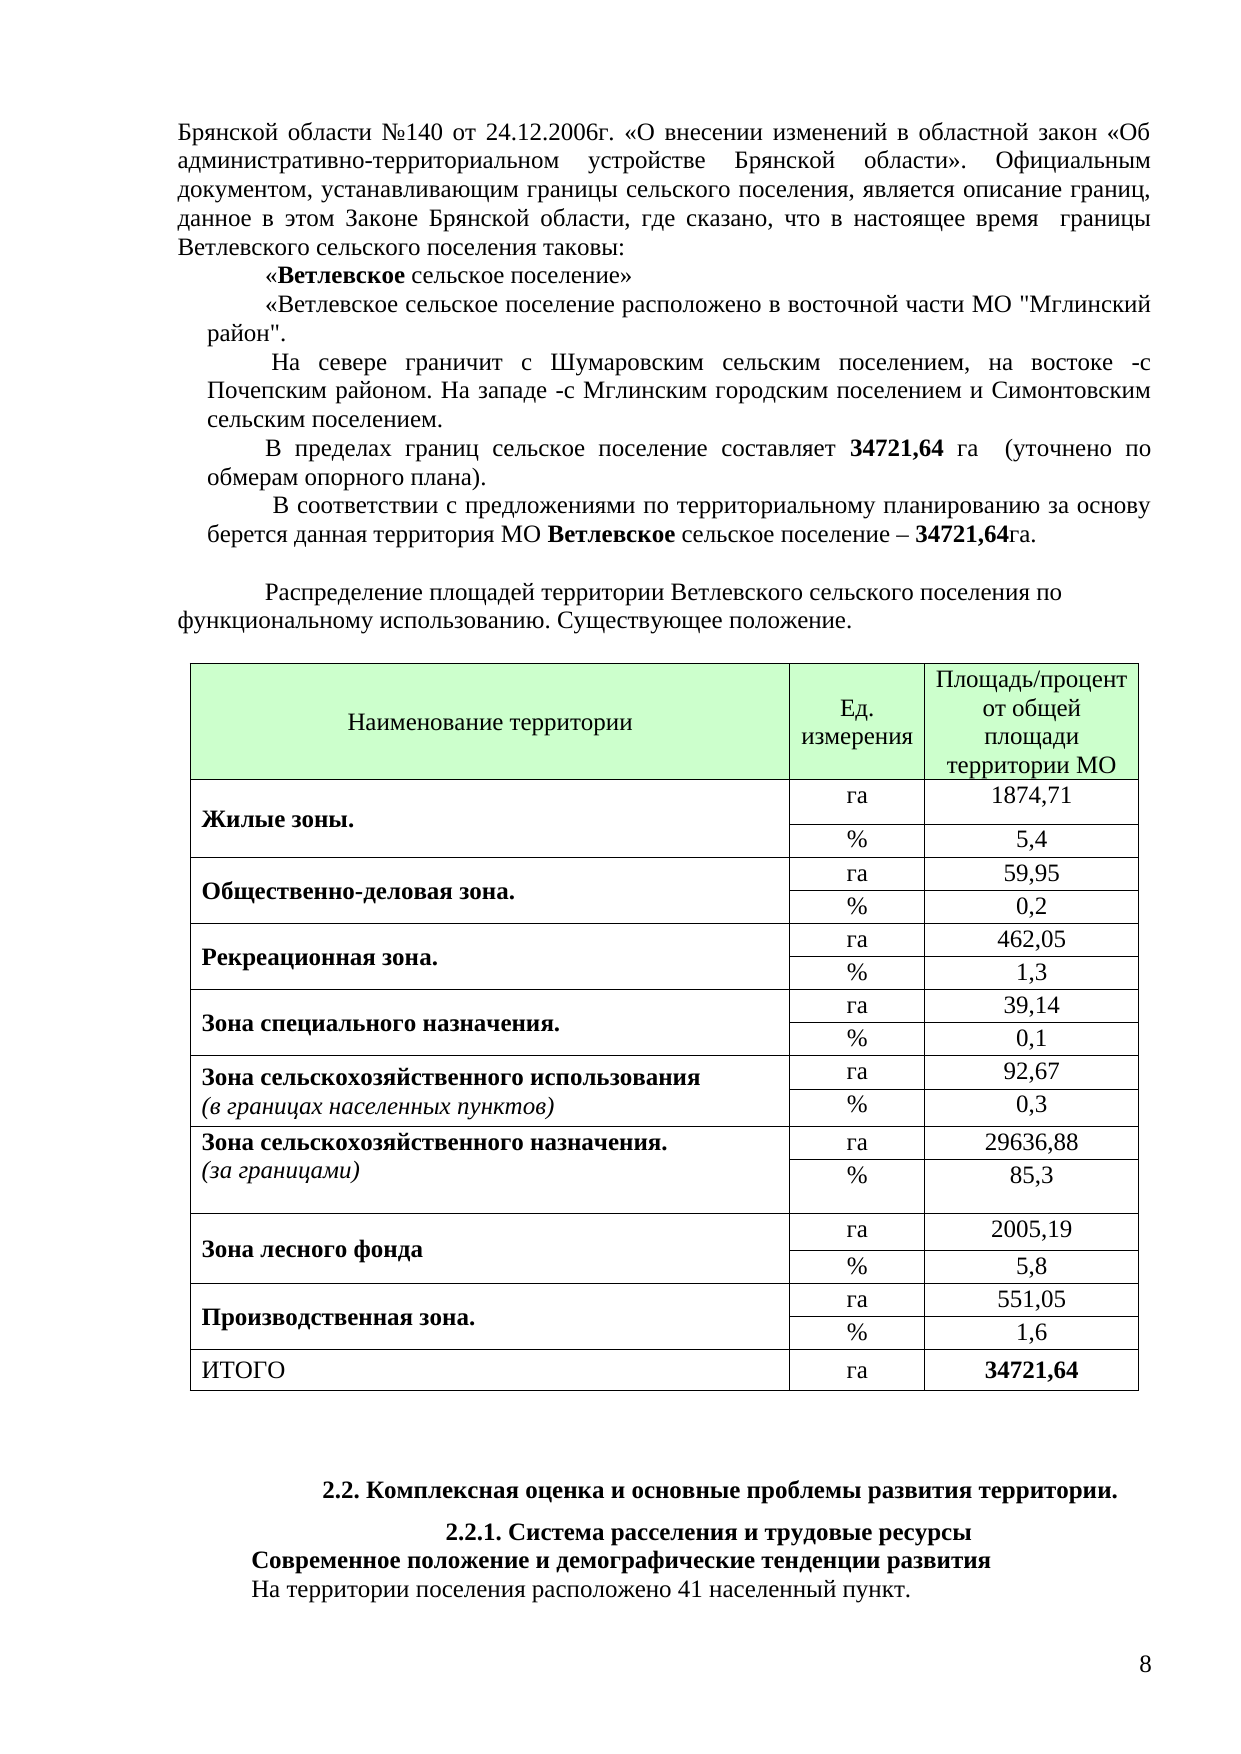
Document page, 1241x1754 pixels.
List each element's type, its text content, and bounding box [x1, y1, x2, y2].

table_cell га [790, 1284, 924, 1316]
table_cell % [790, 957, 924, 989]
table_cell % [790, 1251, 924, 1283]
table_cell Общественно-деловая зона. [191, 858, 789, 923]
table_cell 5,4 [925, 825, 1138, 857]
table_cell Зона сельскохозяйственного использования (в границах населенных пунктов) [191, 1056, 789, 1126]
text Современное положение и демографические тенденции развития [177, 1545, 1152, 1574]
table_cell 1,6 [925, 1317, 1138, 1349]
table_cell Зона сельскохозяйственного назначения. (за границами) [191, 1127, 789, 1213]
table_cell 0,2 [925, 891, 1138, 923]
table_header Ед. измерения [790, 664, 924, 779]
table_cell Зона лесного фонда [191, 1214, 789, 1283]
table_cell 462,05 [925, 924, 1138, 956]
table_cell 1,3 [925, 957, 1138, 989]
text «Ветлевское сельское поселение расположено в восточной части МО "Мглинский район". [207, 289, 1152, 347]
text На севере граничит с Шумаровским сельским поселением, на востоке -с Почепским районом. На западе -с Мглинским городским поселением и Симонтовским сельским поселением. [207, 347, 1152, 433]
table_cell 39,14 [925, 990, 1138, 1022]
table_cell Зона специального назначения. [191, 990, 789, 1055]
subtitle 2.2.1. Система расселения и трудовые ресурсы [177, 1517, 1152, 1545]
table_cell 2005,19 [925, 1214, 1138, 1250]
table_cell 29636,88 [925, 1127, 1138, 1159]
subtitle 2.2. Комплексная оценка и основные проблемы развития территории. [215, 1475, 1152, 1504]
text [177, 117, 1152, 260]
text Распределение площадей территории Ветлевского сельского поселения по функциональному использованию. Существующее положение. [177, 577, 1152, 634]
table_cell % [790, 825, 924, 857]
table_cell га [790, 924, 924, 956]
table_cell ИТОГО [191, 1350, 789, 1390]
table_cell га [790, 1350, 924, 1390]
table_cell 5,8 [925, 1251, 1138, 1283]
table_cell га [790, 1056, 924, 1088]
table_cell Производственная зона. [191, 1284, 789, 1349]
table_cell % [790, 1160, 924, 1213]
table_cell % [790, 1023, 924, 1055]
table_cell % [790, 1317, 924, 1349]
table_cell га [790, 1127, 924, 1159]
table_cell % [790, 891, 924, 923]
table_cell га [790, 858, 924, 890]
table_cell га [790, 990, 924, 1022]
table_header Площадь/процент от общей площади территории МО [925, 664, 1138, 779]
table_cell Рекреационная зона. [191, 924, 789, 989]
text «Ветлевское сельское поселение» [207, 260, 1152, 289]
table_cell % [790, 1090, 924, 1126]
table_cell 1874,71 [925, 780, 1138, 823]
text В соответствии с предложениями по территориальному планированию за основу берется данная территория МО Ветлевское сельское поселение – 34721,64га. [207, 490, 1152, 548]
table_header Наименование территории [191, 664, 789, 779]
table_cell 92,67 [925, 1056, 1138, 1088]
table_cell га [790, 780, 924, 823]
table_cell 551,05 [925, 1284, 1138, 1316]
table_cell 85,3 [925, 1160, 1138, 1213]
table_cell 0,1 [925, 1023, 1138, 1055]
table_cell 34721,64 [925, 1350, 1138, 1390]
text На территории поселения расположено 41 населенный пункт. [177, 1574, 1152, 1603]
table_cell га [790, 1214, 924, 1250]
table_cell 59,95 [925, 858, 1138, 890]
text В пределах границ сельское поселение составляет 34721,64 га (уточнено по обмерам опорного плана). [207, 433, 1152, 490]
table_cell Жилые зоны. [191, 780, 789, 857]
table_cell 0,3 [925, 1090, 1138, 1126]
